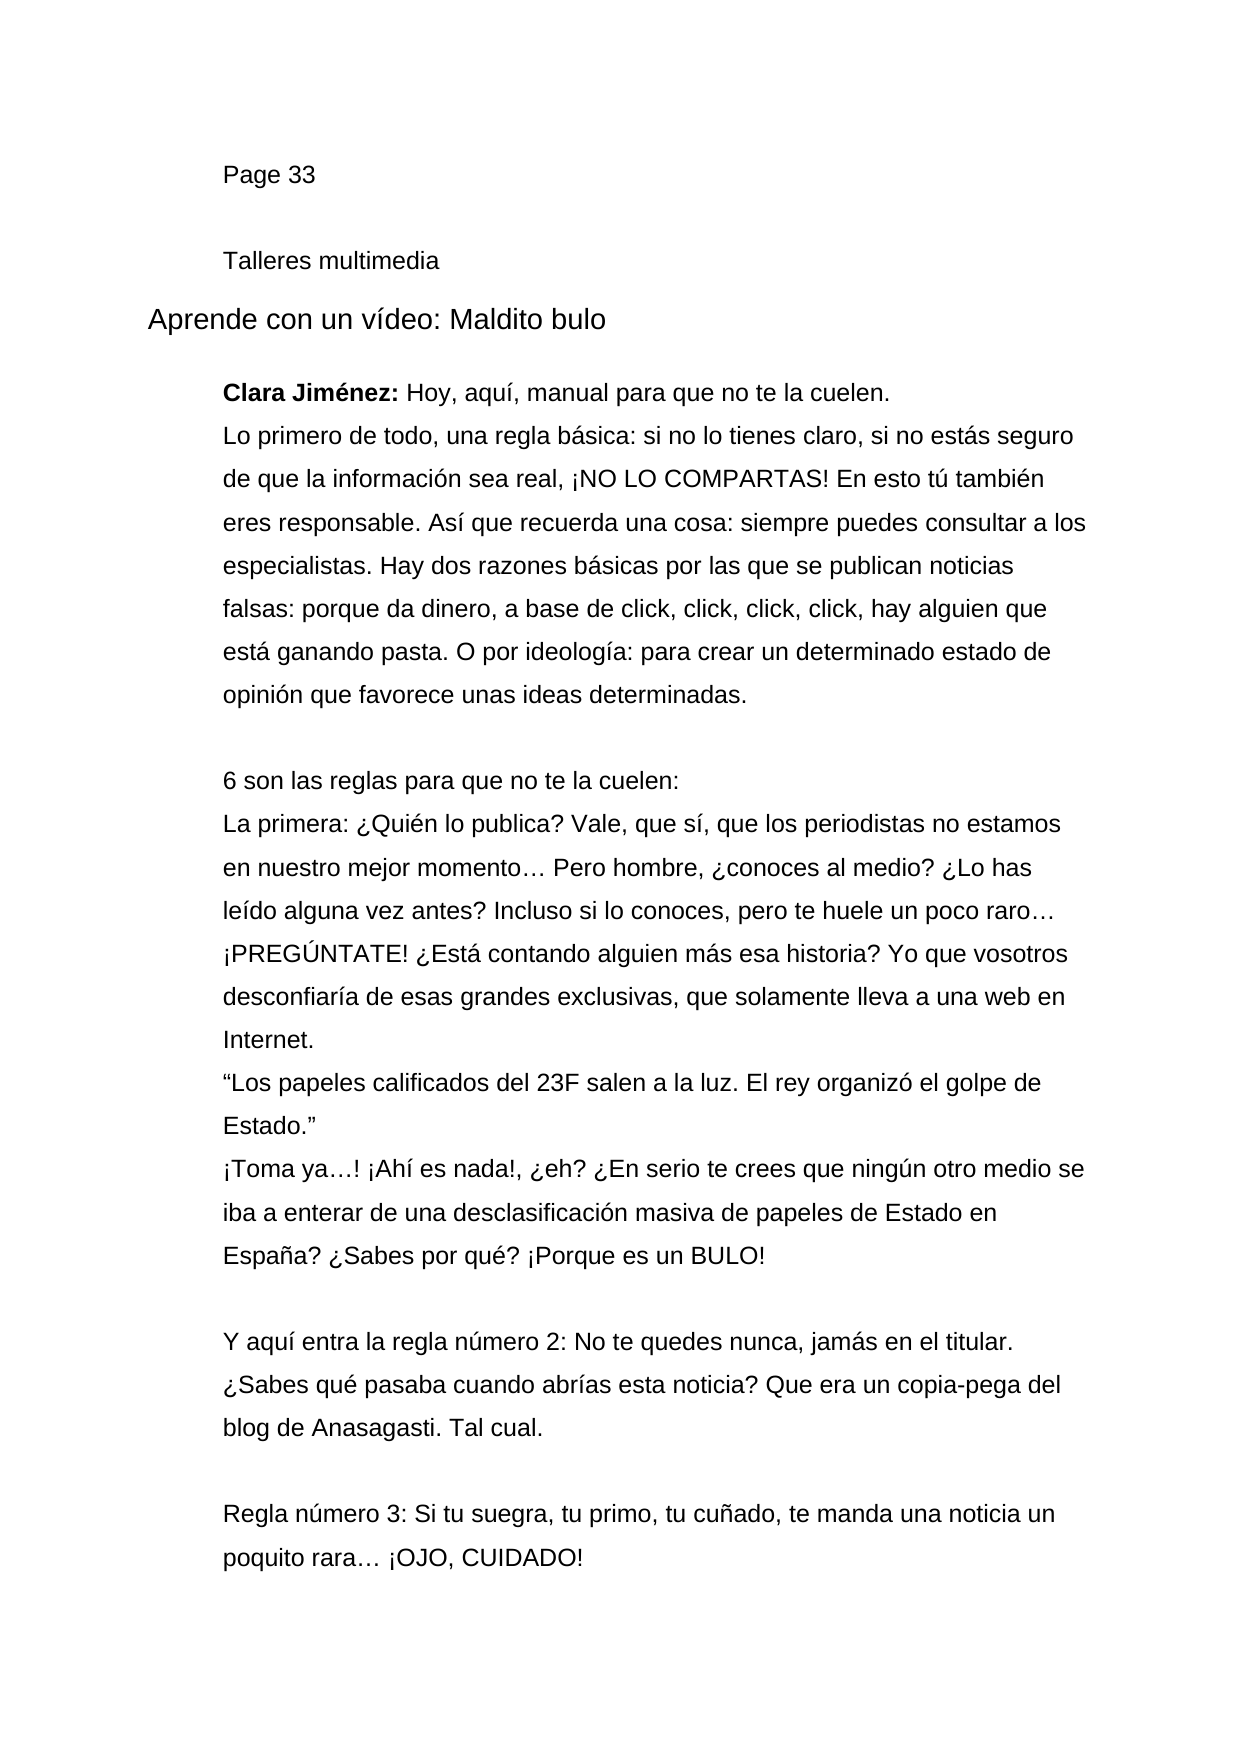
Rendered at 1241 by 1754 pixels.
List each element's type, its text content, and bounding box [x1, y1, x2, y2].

list ¡Toma ya…! ¡Ahí es nada!, ¿eh? ¿En serio te crees que ningún otro medio se iba a enterar de una desclasificación masiva de papeles de Estado en España? ¿Sabes por qué? ¡Porque es un BULO! [223, 1154, 1093, 1269]
list Regla número 3: Si tu suegra, tu primo, tu cuñado, te manda una noticia un poquito rara… ¡OJO, CUIDADO! [223, 1499, 1093, 1571]
list Lo primero de todo, una regla básica: si no lo tienes claro, si no estás seguro de que la información sea real, ¡NO LO COMPARTAS! En esto tú también eres responsable. Así que recuerda una cosa: siempre puedes consultar a los especialistas. Hay dos razones básicas por las que se publican noticias falsas: porque da dinero, a base de click, click, click, click, hay alguien que está ganando pasta. O por ideología: para crear un determinado estado de opinión que favorece unas ideas determinadas. [223, 421, 1093, 709]
list Clara Jiménez: Hoy, aquí, manual para que no te la cuelen. [223, 378, 1093, 407]
list La primera: ¿Quién lo publica? Vale, que sí, que los periodistas no estamos en nuestro mejor momento… Pero hombre, ¿conoces al medio? ¿Lo has leído alguna vez antes? Incluso si lo conoces, pero te huele un poco raro… ¡PREGÚNTATE! ¿Está contando alguien más esa historia? Yo que vosotros desconfiaría de esas grandes exclusivas, que solamente lleva a una web en Internet. [223, 809, 1093, 1054]
list 6 son las reglas para que no te la cuelen: [223, 766, 1093, 795]
list Talleres multimedia [223, 246, 1093, 275]
list Y aquí entra la regla número 2: No te quedes nunca, jamás en el titular. ¿Sabes qué pasaba cuando abrías esta noticia? Que era un copia-pega del blog de Anasagasti. Tal cual. [223, 1327, 1093, 1442]
subtitle Aprende con un vídeo: Maldito bulo [148, 302, 1093, 336]
list Page 33 [223, 160, 1093, 189]
list “Los papeles calificados del 23F salen a la luz. El rey organizó el golpe de Estado.” [223, 1068, 1093, 1140]
